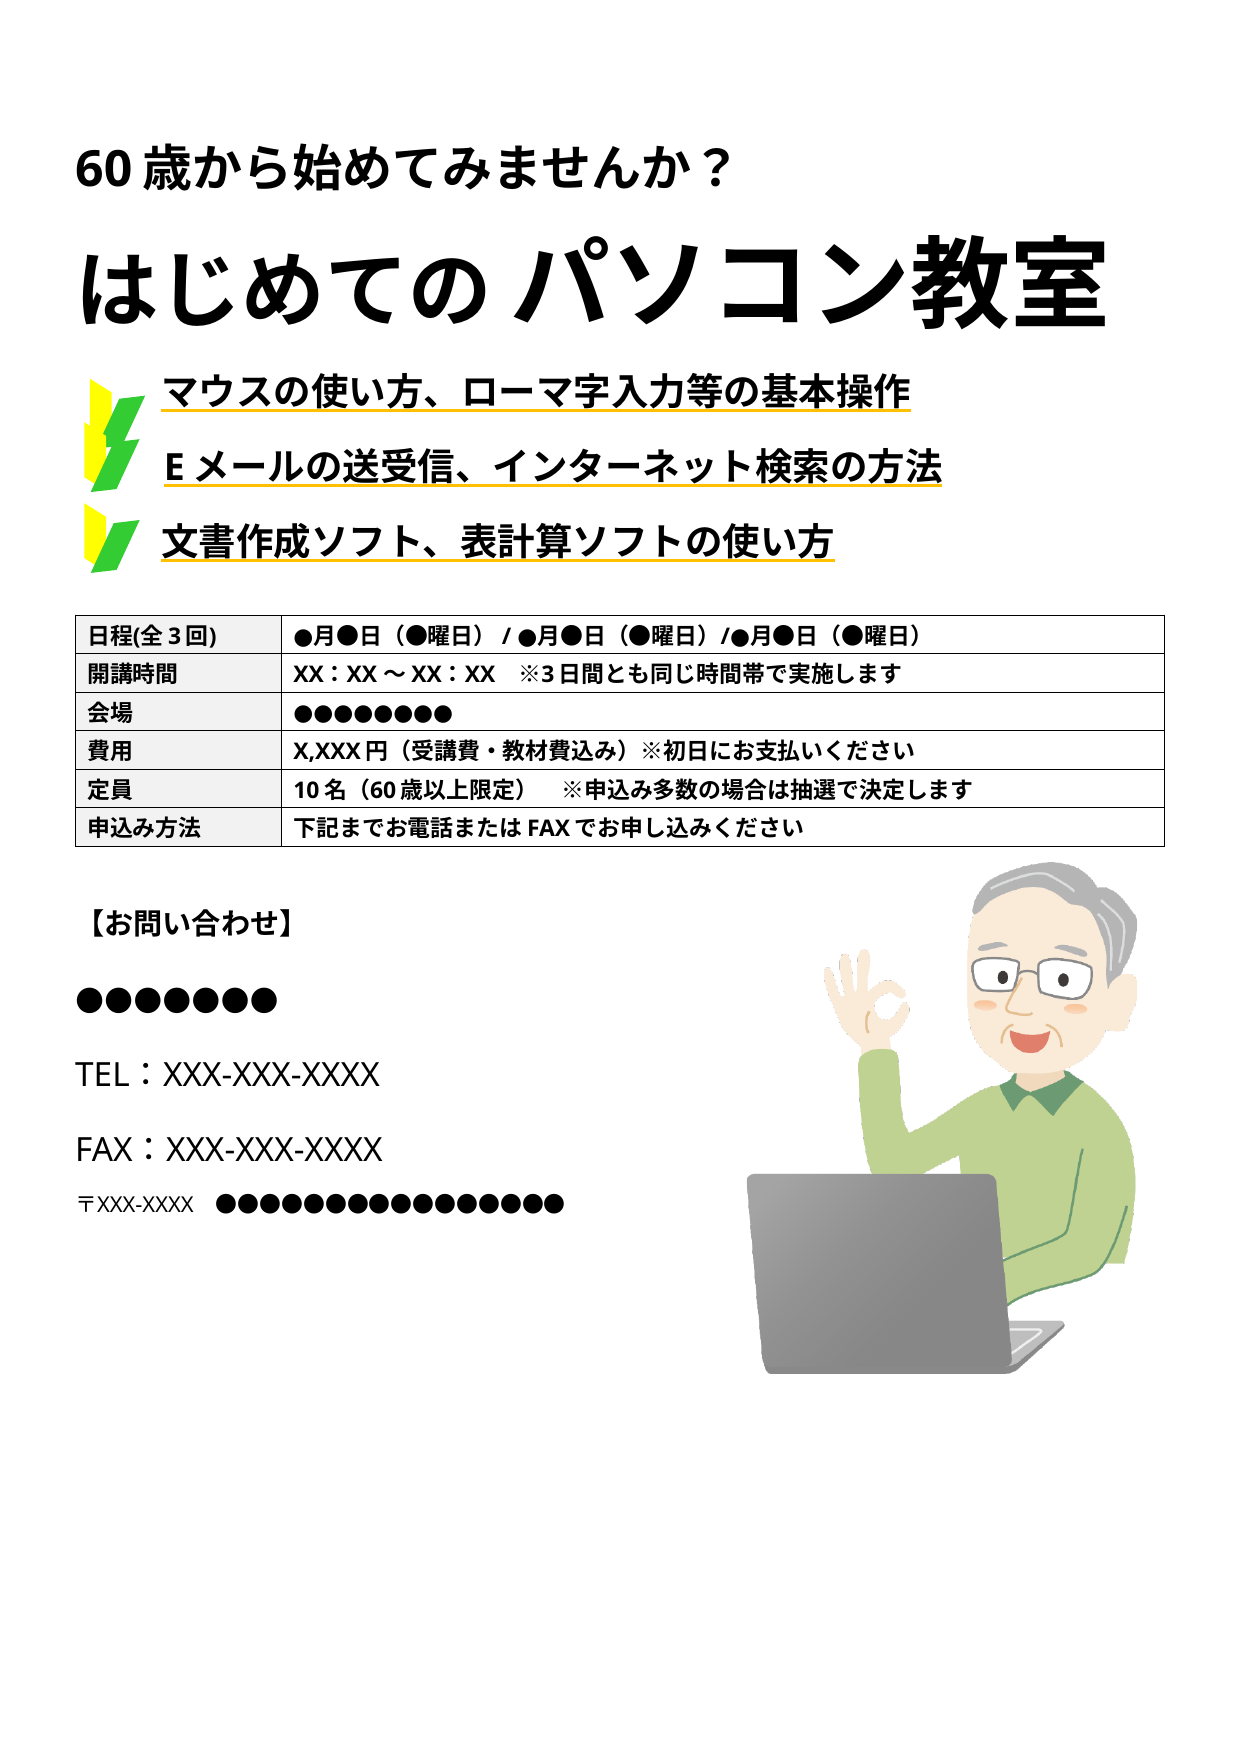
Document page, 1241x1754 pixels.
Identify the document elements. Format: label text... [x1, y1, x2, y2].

text FAX：XXX-XXX-XXXX [75, 1109, 1165, 1184]
text 文書作成ソフト、表計算ソフトの使い方 [75, 502, 1165, 577]
text TEL：XXX-XXX-XXXX [75, 1034, 1165, 1109]
table_cell 定員 [76, 770, 281, 807]
text Eメールの送受信、インターネット検索の方法 [75, 427, 1165, 502]
table_cell XX：XX ～ XX：XX ※3日間とも同じ時間帯で実施します [282, 654, 1164, 692]
table_header 日程(全3回) [76, 616, 281, 653]
table_cell ●●●●●●●● [282, 693, 1164, 730]
table_cell 下記までお電話またはFAXでお申し込みください [282, 808, 1164, 846]
table_cell X,XXX円（受講費・教材費込み）※初日にお支払いください [282, 731, 1164, 769]
text ●●●●●●● [75, 959, 1165, 1034]
text 60歳から始めてみませんか？ [75, 127, 1165, 202]
text 〒XXX-XXXX ●●●●●●●●●●●●●●●● [75, 1184, 1165, 1222]
text 【お問い合わせ】 [75, 884, 1165, 959]
picture [746, 1222, 1138, 1374]
table_cell 会場 [76, 693, 281, 730]
text マウスの使い方、ローマ字入力等の基本操作 [75, 352, 1165, 427]
table_header ●月●日（●曜日） / ●月●日（●曜日）/●月●日（●曜日） [282, 616, 1164, 653]
text はじめての パソコン教室 [75, 202, 1165, 352]
table_cell 10名（60歳以上限定） ※申込み多数の場合は抽選で決定します [282, 770, 1164, 807]
table_cell 費用 [76, 731, 281, 769]
table_cell 申込み方法 [76, 808, 281, 846]
table_cell 開講時間 [76, 654, 281, 692]
picture [746, 862, 1138, 884]
